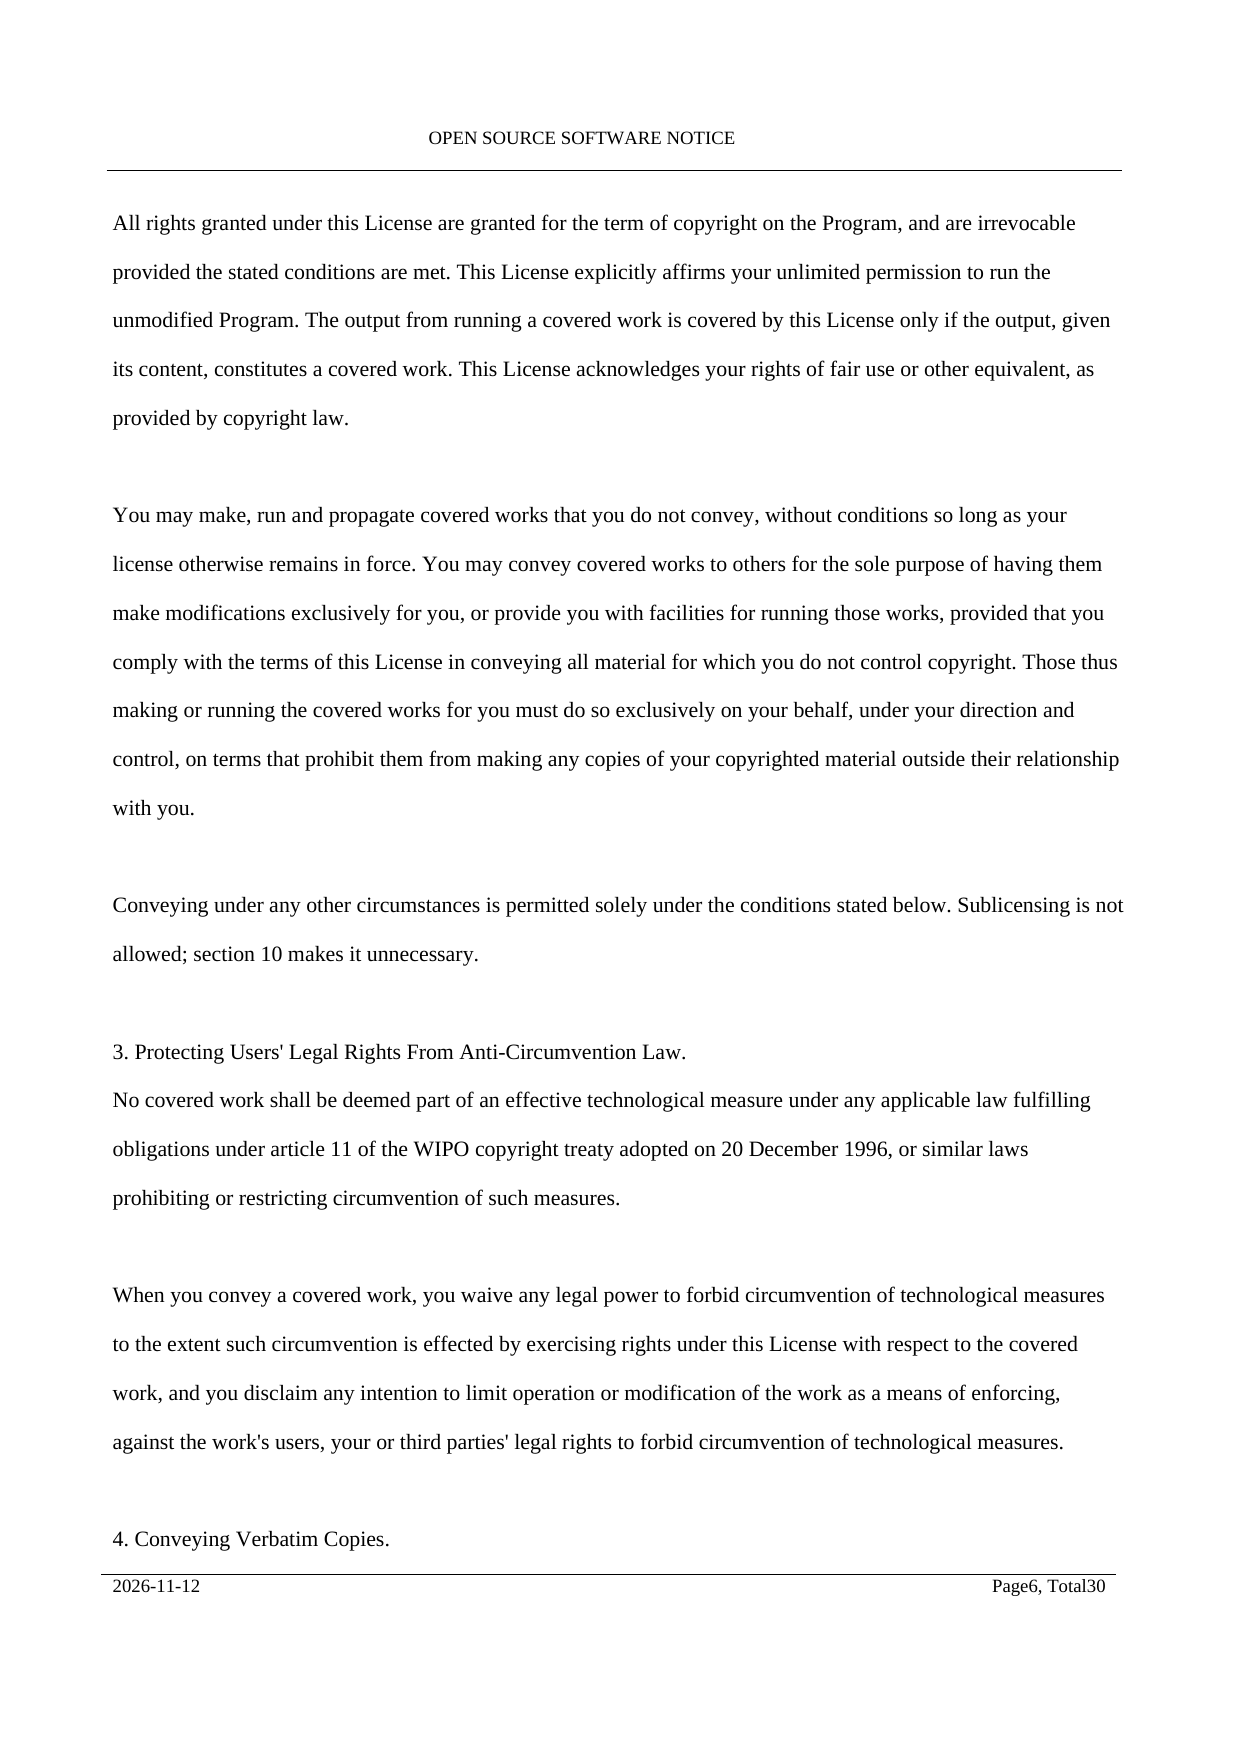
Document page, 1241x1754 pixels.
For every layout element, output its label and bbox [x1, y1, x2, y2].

text [112, 206, 1128, 1555]
